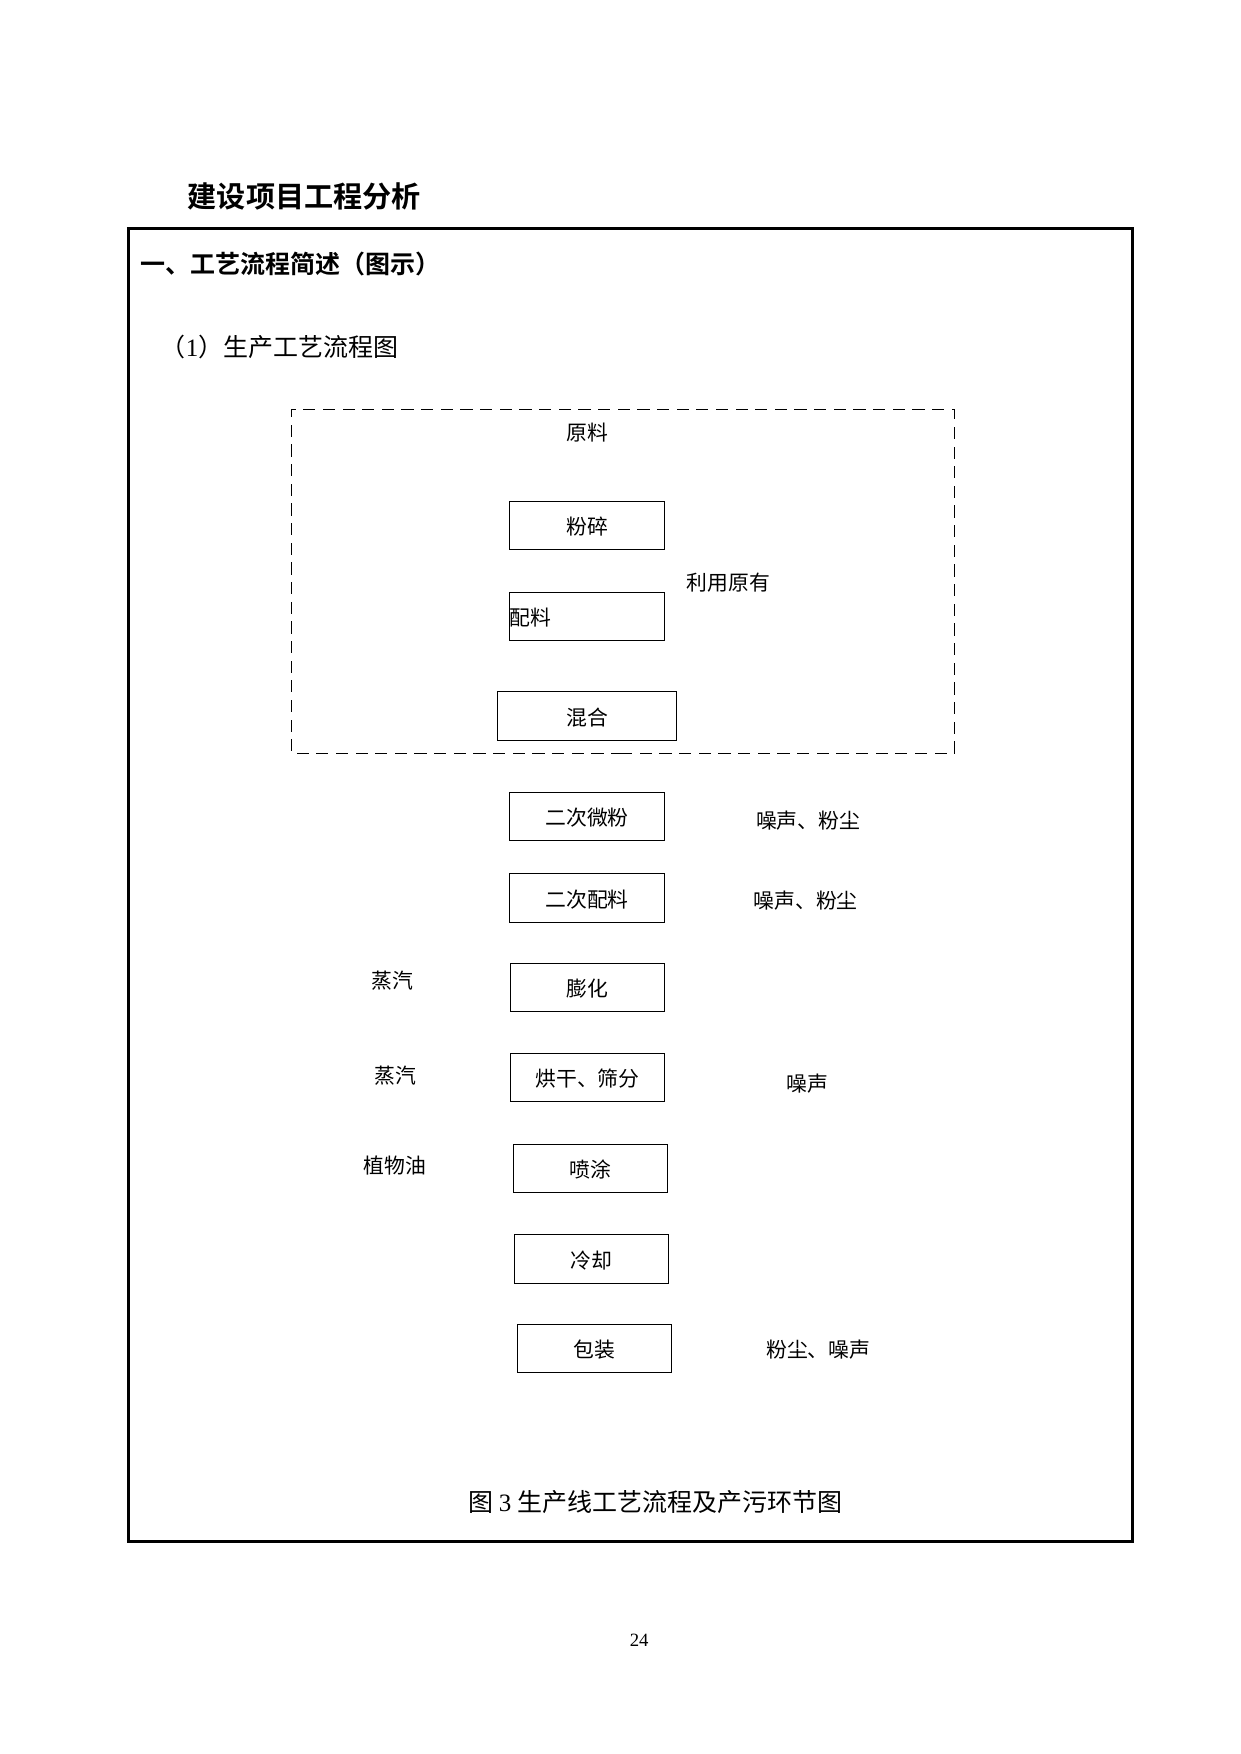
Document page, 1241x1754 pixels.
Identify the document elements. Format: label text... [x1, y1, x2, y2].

text 建设项目工程分析 [187, 162, 1053, 227]
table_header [130, 230, 1131, 1540]
